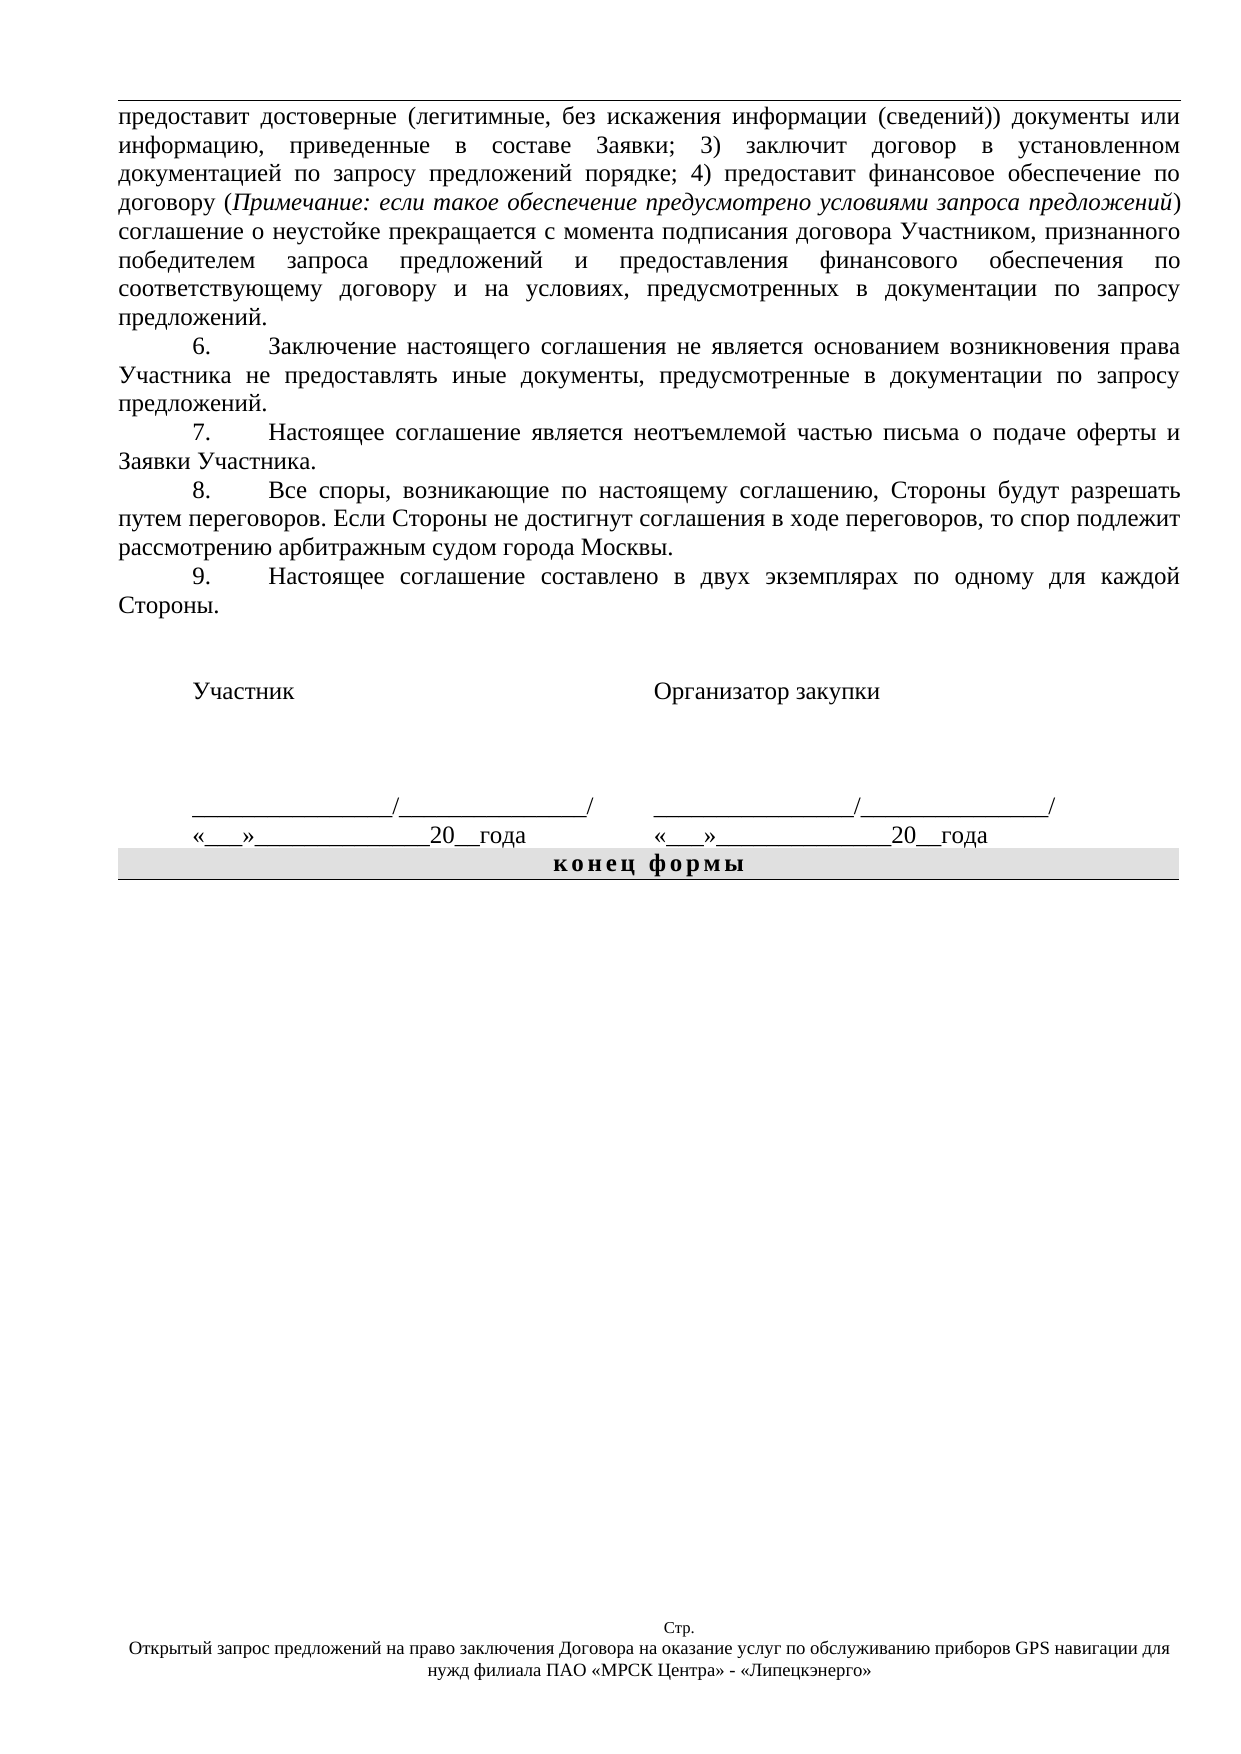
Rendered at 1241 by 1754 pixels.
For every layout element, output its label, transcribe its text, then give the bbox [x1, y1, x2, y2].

list Настоящее соглашение является неотъемлемой частью письма о подаче оферты и Заявки Участника. [118, 417, 1181, 475]
table_cell ________________/_______________/ «___»______________20__года [181, 705, 642, 848]
text конец формы [118, 848, 1179, 879]
table_header Организатор закупки [643, 676, 1104, 705]
list Все споры, возникающие по настоящему соглашению, Стороны будут разрешать путем переговоров. Если Стороны не достигнут соглашения в ходе переговоров, то спор подлежит рассмотрению арбитражным судом города Москвы. [118, 475, 1181, 561]
table_cell ________________/_______________/ «___»______________20__года [643, 705, 1104, 848]
table_header Участник [181, 676, 642, 705]
list Заключение настоящего соглашения не является основанием возникновения права Участника не предоставлять иные документы, предусмотренные в документации по запросу предложений. [118, 331, 1181, 417]
list Настоящее соглашение составлено в двух экземплярах по одному для каждой Стороны. [118, 561, 1181, 618]
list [118, 101, 1181, 331]
